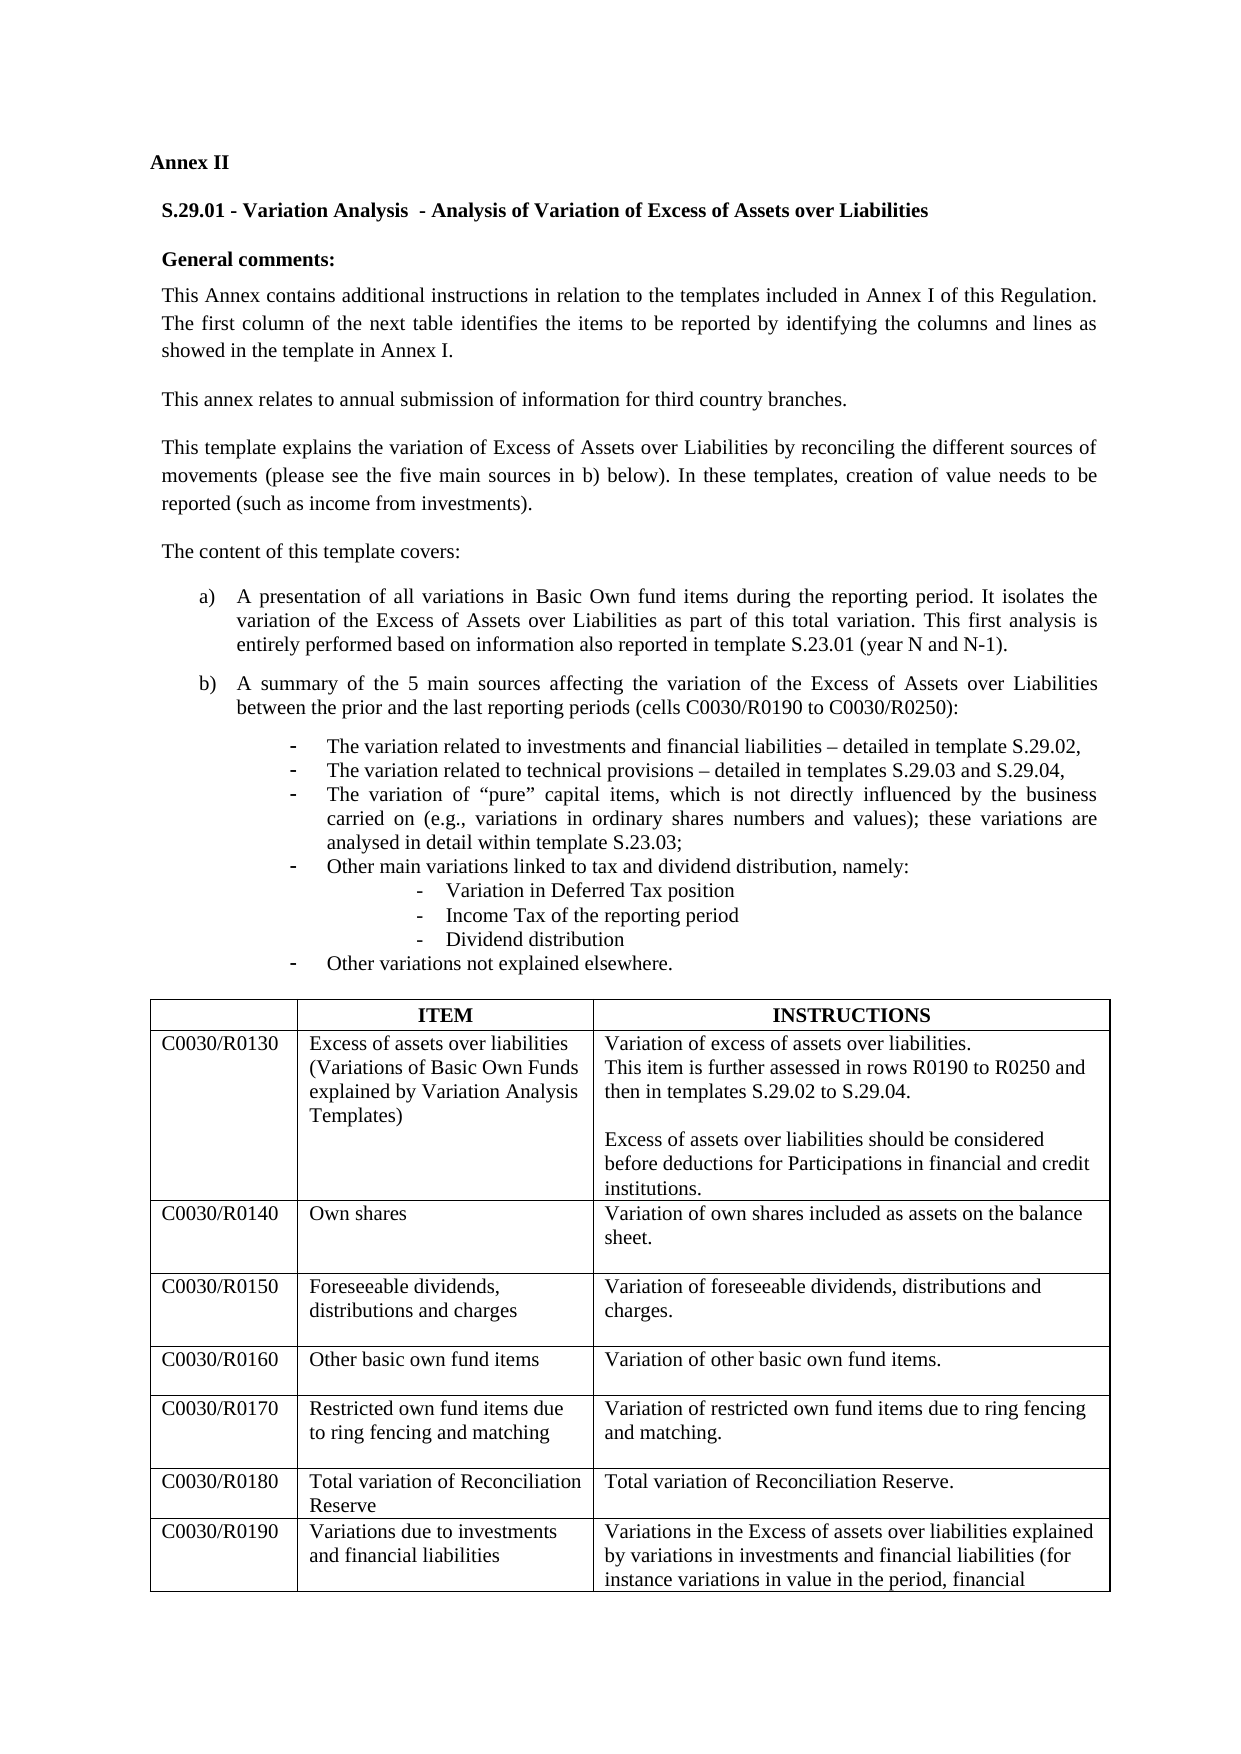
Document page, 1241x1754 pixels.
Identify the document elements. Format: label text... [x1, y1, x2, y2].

table_cell Excess of assets over liabilities (Variations of Basic Own Funds explained by Variation Analysis Templates) [298, 1031, 593, 1199]
table_cell Total variation of Reconciliation Reserve. [594, 1469, 1109, 1517]
table_cell Own shares [298, 1201, 593, 1273]
table_header S.29.01 - Variation Analysis - Analysis of Variation of Excess of Assets over Liabilities General comments: This Annex contains additional instructions in relation to the templates included in Annex I of this Regulation. The first column of the next table identifies the items to be reported by identifying the columns and lines as showed in the template in Annex I. This annex relates to annual submission of information for third country branches. This template explains the variation of Excess of Assets over Liabilities by reconciling the different sources of movements (please see the five main sources in b) below). In these templates, creation of value needs to be reported (such as income from investments). The content of this template covers: A presentation of all variations in Basic Own fund items during the reporting period. It isolates the variation of the Excess of Assets over Liabilities as part of this total variation. This first analysis is entirely performed based on information also reported in template S.23.01 (year N and N-1). A summary of the 5 main sources affecting the variation of the Excess of Assets over Liabilities between the prior and the last reporting periods (cells C0030/R0190 to C0030/R0250): The variation related to investments and financial liabilities – detailed in template S.29.02, The variation related to technical provisions – detailed in templates S.29.03 and S.29.04, The variation of “pure” capital items, which is not directly influenced by the business carried on (e.g., variations in ordinary shares numbers and values); these variations are analysed in detail within template S.23.03; Other main variations linked to tax and dividend distribution, namely: - Variation in Deferred Tax position - Income Tax of the reporting period - Dividend distribution Other variations not explained elsewhere. [150, 199, 1110, 999]
table_cell C0030/R0170 [151, 1396, 297, 1468]
table_cell C0030/R0130 [151, 1031, 297, 1199]
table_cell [298, 1519, 593, 1591]
table_cell ITEM [298, 1000, 593, 1030]
table_cell Total variation of Reconciliation Reserve [298, 1469, 593, 1517]
table_cell C0030/R0160 [151, 1347, 297, 1395]
table_cell C0030/R0140 [151, 1201, 297, 1273]
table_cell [594, 1519, 1109, 1591]
text Annex II [150, 150, 1090, 174]
table_cell Restricted own fund items due to ring fencing and matching [298, 1396, 593, 1468]
table_cell Variation of own shares included as assets on the balance sheet. [594, 1201, 1109, 1273]
table_cell Variation of excess of assets over liabilities. This item is further assessed in rows R0190 to R0250 and then in templates S.29.02 to S.29.04. Excess of assets over liabilities should be considered before deductions for Participations in financial and credit institutions. [594, 1031, 1109, 1199]
table_cell Variation of other basic own fund items. [594, 1347, 1109, 1395]
table_cell Other basic own fund items [298, 1347, 593, 1395]
table_cell C0030/R0150 [151, 1274, 297, 1346]
table_cell Variation of restricted own fund items due to ring fencing and matching. [594, 1396, 1109, 1468]
table_cell C0030/R0180 [151, 1469, 297, 1517]
table_cell C0030/R0190 [151, 1519, 297, 1591]
table_cell Foreseeable dividends, distributions and charges [298, 1274, 593, 1346]
table_cell INSTRUCTIONS [594, 1000, 1109, 1030]
table_cell [151, 1000, 297, 1030]
table_cell Variation of foreseeable dividends, distributions and charges. [594, 1274, 1109, 1346]
